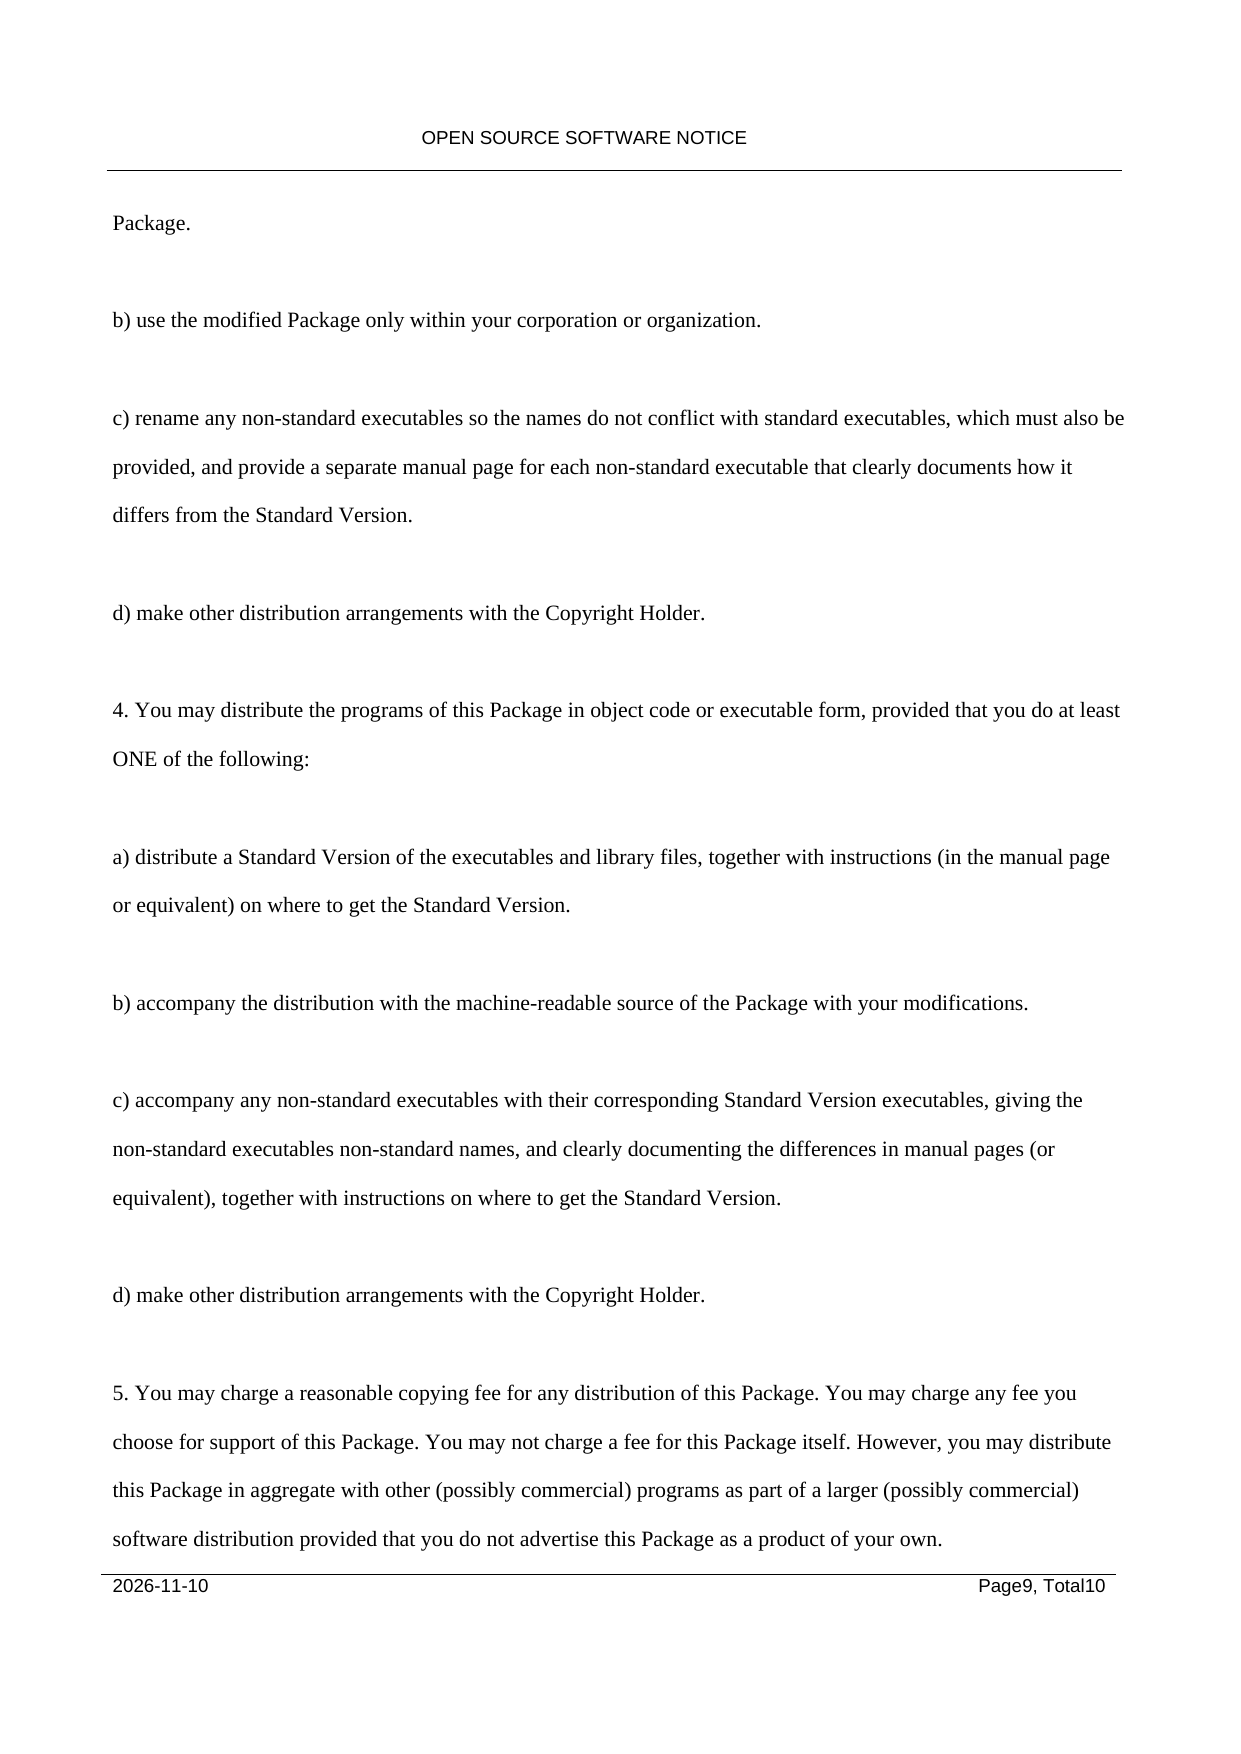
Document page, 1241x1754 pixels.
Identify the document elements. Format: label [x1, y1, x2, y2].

text [112, 206, 1128, 1555]
